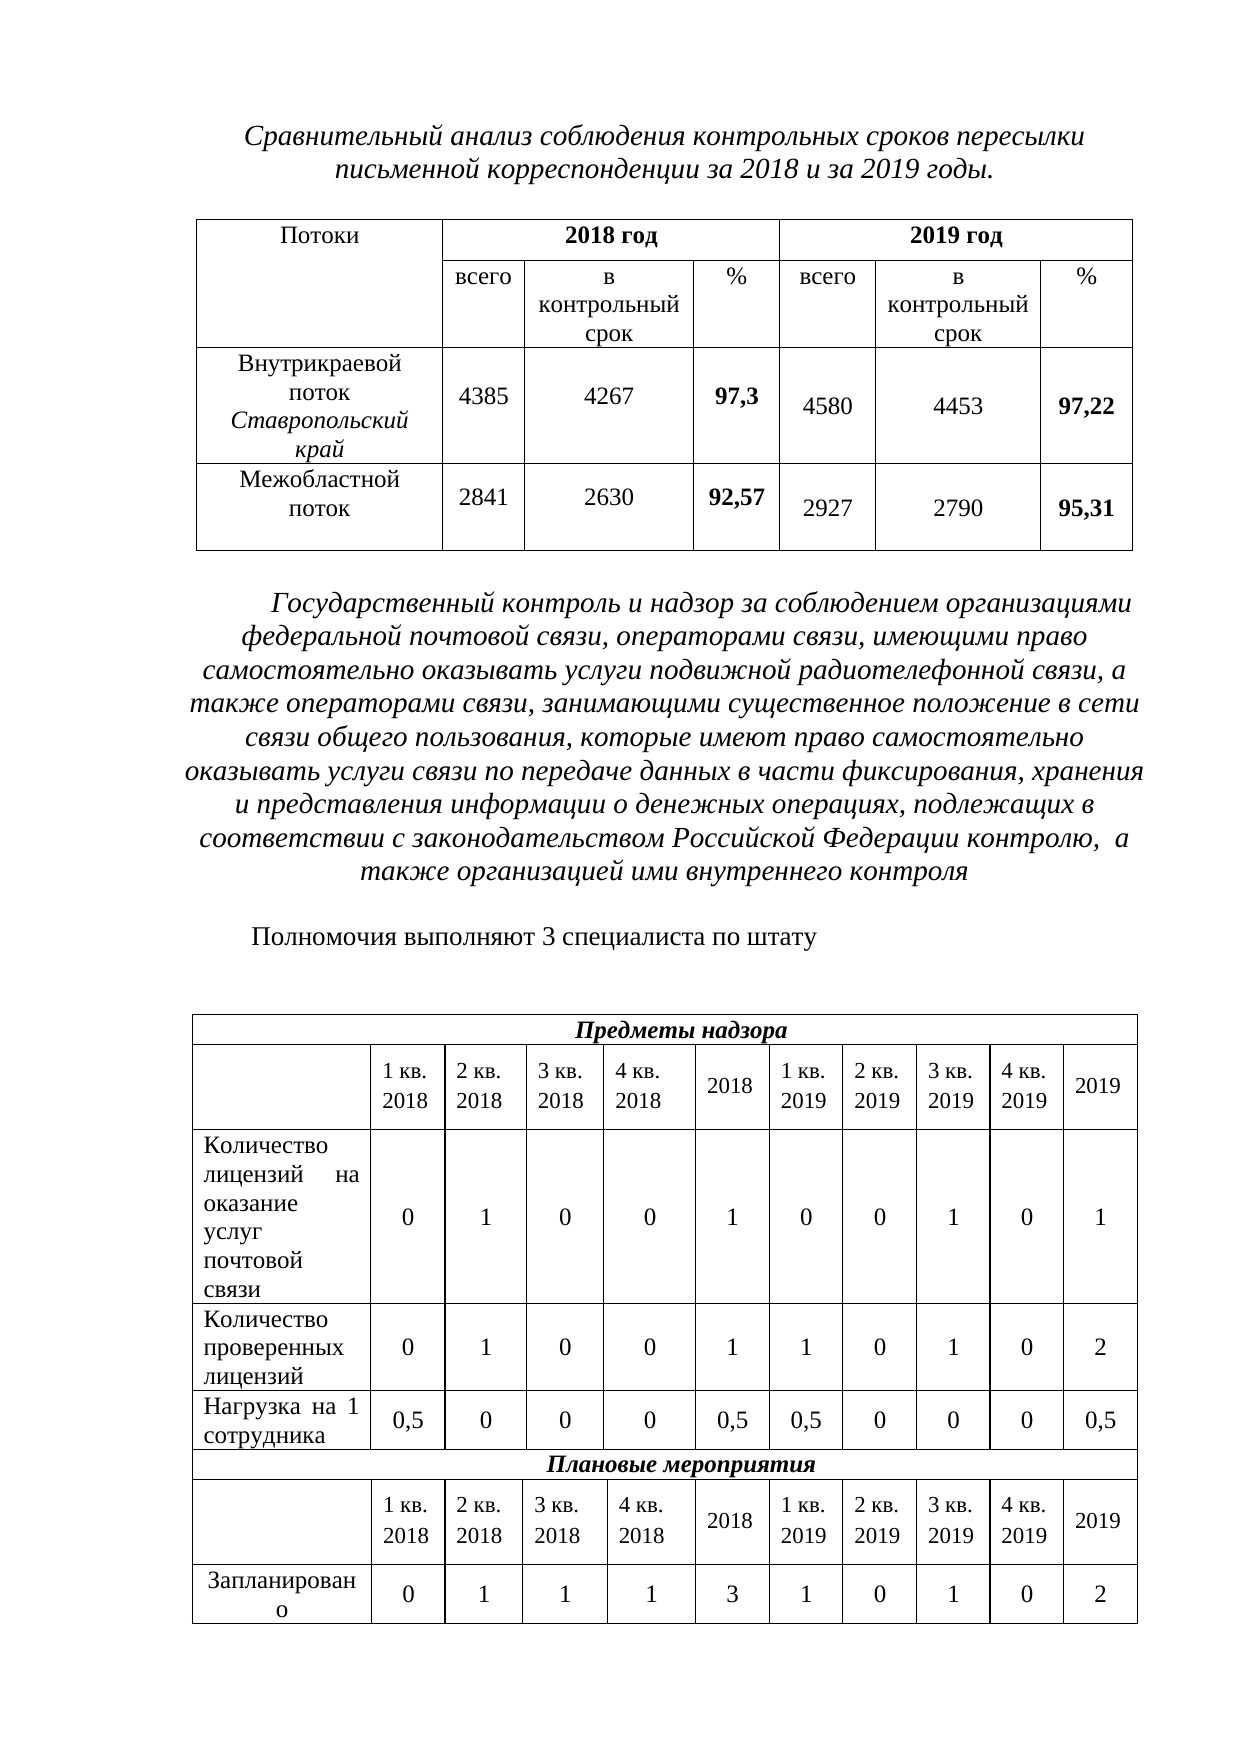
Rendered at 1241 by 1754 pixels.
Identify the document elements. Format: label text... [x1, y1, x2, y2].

table_cell 2 кв. 2018 [446, 1480, 522, 1564]
table_cell Запланировано [193, 1565, 371, 1622]
table_cell 0 [991, 1565, 1063, 1622]
table_cell [193, 1480, 371, 1564]
table_cell 0 [991, 1304, 1063, 1390]
table_cell всего [443, 261, 524, 347]
table_cell 1 [608, 1565, 695, 1622]
table_cell 4580 [780, 348, 875, 463]
table_cell 4 кв. 2018 [608, 1480, 695, 1564]
table_cell 0 [843, 1304, 916, 1390]
table_header 2018 год [443, 220, 779, 260]
table_cell 2 [1064, 1304, 1137, 1390]
table_cell % [694, 261, 779, 347]
table_cell 1 [770, 1304, 842, 1390]
table_cell 1 [770, 1565, 842, 1622]
table_cell 4453 [876, 348, 1040, 463]
table_cell 1 [446, 1565, 522, 1622]
table_cell 2018 [696, 1045, 769, 1129]
table_cell 3 [696, 1565, 769, 1622]
table_cell 2019 [1064, 1480, 1137, 1564]
table_cell 0 [991, 1130, 1063, 1303]
table_cell 95,31 [1041, 464, 1132, 550]
table_cell 4385 [443, 348, 524, 463]
table_cell 0 [527, 1391, 603, 1448]
table_cell в контрольный срок [525, 261, 693, 347]
table_cell Межобластной поток [197, 464, 442, 550]
table_cell 0,5 [696, 1391, 769, 1448]
table_cell 2 кв. 2019 [843, 1045, 916, 1129]
table_cell 0 [604, 1130, 695, 1303]
text Полномочия выполняют 3 специалиста по штату [177, 920, 1152, 952]
table_cell 0 [446, 1391, 526, 1448]
table_cell 1 [446, 1130, 526, 1303]
table_cell 0 [604, 1304, 695, 1390]
table_cell 4 кв. 2019 [991, 1045, 1063, 1129]
table_cell 4 кв. 2018 [604, 1045, 695, 1129]
table_header Предметы надзора [193, 1015, 1137, 1044]
table_cell Количество проверенных лицензий [193, 1304, 370, 1390]
table_header Потоки [197, 220, 442, 347]
table_cell в контрольный срок [876, 261, 1040, 347]
table_cell 1 кв. 2019 [770, 1480, 842, 1564]
table_cell 97,22 [1041, 348, 1132, 463]
table_cell 4 кв. 2019 [991, 1480, 1063, 1564]
table_header 2019 год [780, 220, 1132, 260]
table_cell 4267 [525, 348, 693, 463]
table_cell 1 [523, 1565, 607, 1622]
table_cell 3 кв. 2018 [523, 1480, 607, 1564]
table_cell 1 кв. 2018 [371, 1045, 444, 1129]
table_cell 1 [446, 1304, 526, 1390]
table_cell 2790 [876, 464, 1040, 550]
table_cell 0,5 [770, 1391, 842, 1448]
table_cell 1 [1064, 1130, 1137, 1303]
table_cell 0 [917, 1391, 989, 1448]
table_cell 2927 [780, 464, 875, 550]
table_cell 2 кв. 2019 [843, 1480, 916, 1564]
table_cell 2841 [443, 464, 524, 550]
table_cell 3 кв. 2019 [917, 1480, 989, 1564]
table_cell 97,3 [694, 348, 779, 463]
table_cell 0 [372, 1565, 444, 1622]
table_cell 0 [371, 1304, 444, 1390]
table_cell 3 кв. 2018 [527, 1045, 603, 1129]
table_cell 0,5 [371, 1391, 444, 1448]
table_cell 2019 [1064, 1045, 1137, 1129]
table_cell всего [780, 261, 875, 347]
table_cell 1 [917, 1130, 989, 1303]
table_cell 1 кв. 2018 [372, 1480, 444, 1564]
table_cell 1 кв. 2019 [770, 1045, 842, 1129]
table_cell 0 [843, 1391, 916, 1448]
table_cell 2018 [696, 1480, 769, 1564]
table_cell 0 [604, 1391, 695, 1448]
table_cell 0 [371, 1130, 444, 1303]
table_cell 1 [696, 1304, 769, 1390]
table_cell Плановые мероприятия [193, 1450, 1137, 1479]
table_cell 2 кв. 2018 [446, 1045, 526, 1129]
table_cell % [1041, 261, 1132, 347]
text Государственный контроль и надзор за соблюдением организациями федеральной почтовой связи, операторами связи, имеющими право самостоятельно оказывать услуги подвижной радиотелефонной связи, а также операторами связи, занимающими существенное положение в сети связи общего пользования, которые имеют право самостоятельно оказывать услуги связи по передаче данных в части фиксирования, хранения и представления информации о денежных операциях, подлежащих в соответствии с законодательством Российской Федерации контролю, а также организацией ими внутреннего контроля [177, 585, 1152, 887]
table_cell Количество лицензий на оказание услуг почтовой связи [193, 1130, 370, 1303]
table_cell 3 кв. 2019 [917, 1045, 989, 1129]
table_cell 2630 [525, 464, 693, 550]
table_cell 1 [917, 1565, 989, 1622]
table_cell 0 [770, 1130, 842, 1303]
table_cell 92,57 [694, 464, 779, 550]
table_cell 0 [527, 1130, 603, 1303]
table_cell 0 [843, 1130, 916, 1303]
table_cell 1 [696, 1130, 769, 1303]
text Сравнительный анализ соблюдения контрольных сроков пересылки письменной корреспонденции за 2018 и за 2019 годы. [177, 118, 1152, 185]
table_cell 0,5 [1064, 1391, 1137, 1448]
table_cell 0 [991, 1391, 1063, 1448]
table_cell Внутрикраевой поток Ставропольский край [197, 348, 442, 463]
table_cell 1 [917, 1304, 989, 1390]
table_cell 0 [843, 1565, 916, 1622]
table_cell 2 [1064, 1565, 1137, 1622]
table_cell 0 [527, 1304, 603, 1390]
table_cell [193, 1045, 370, 1129]
table_cell Нагрузка на 1 сотрудника [193, 1391, 370, 1448]
